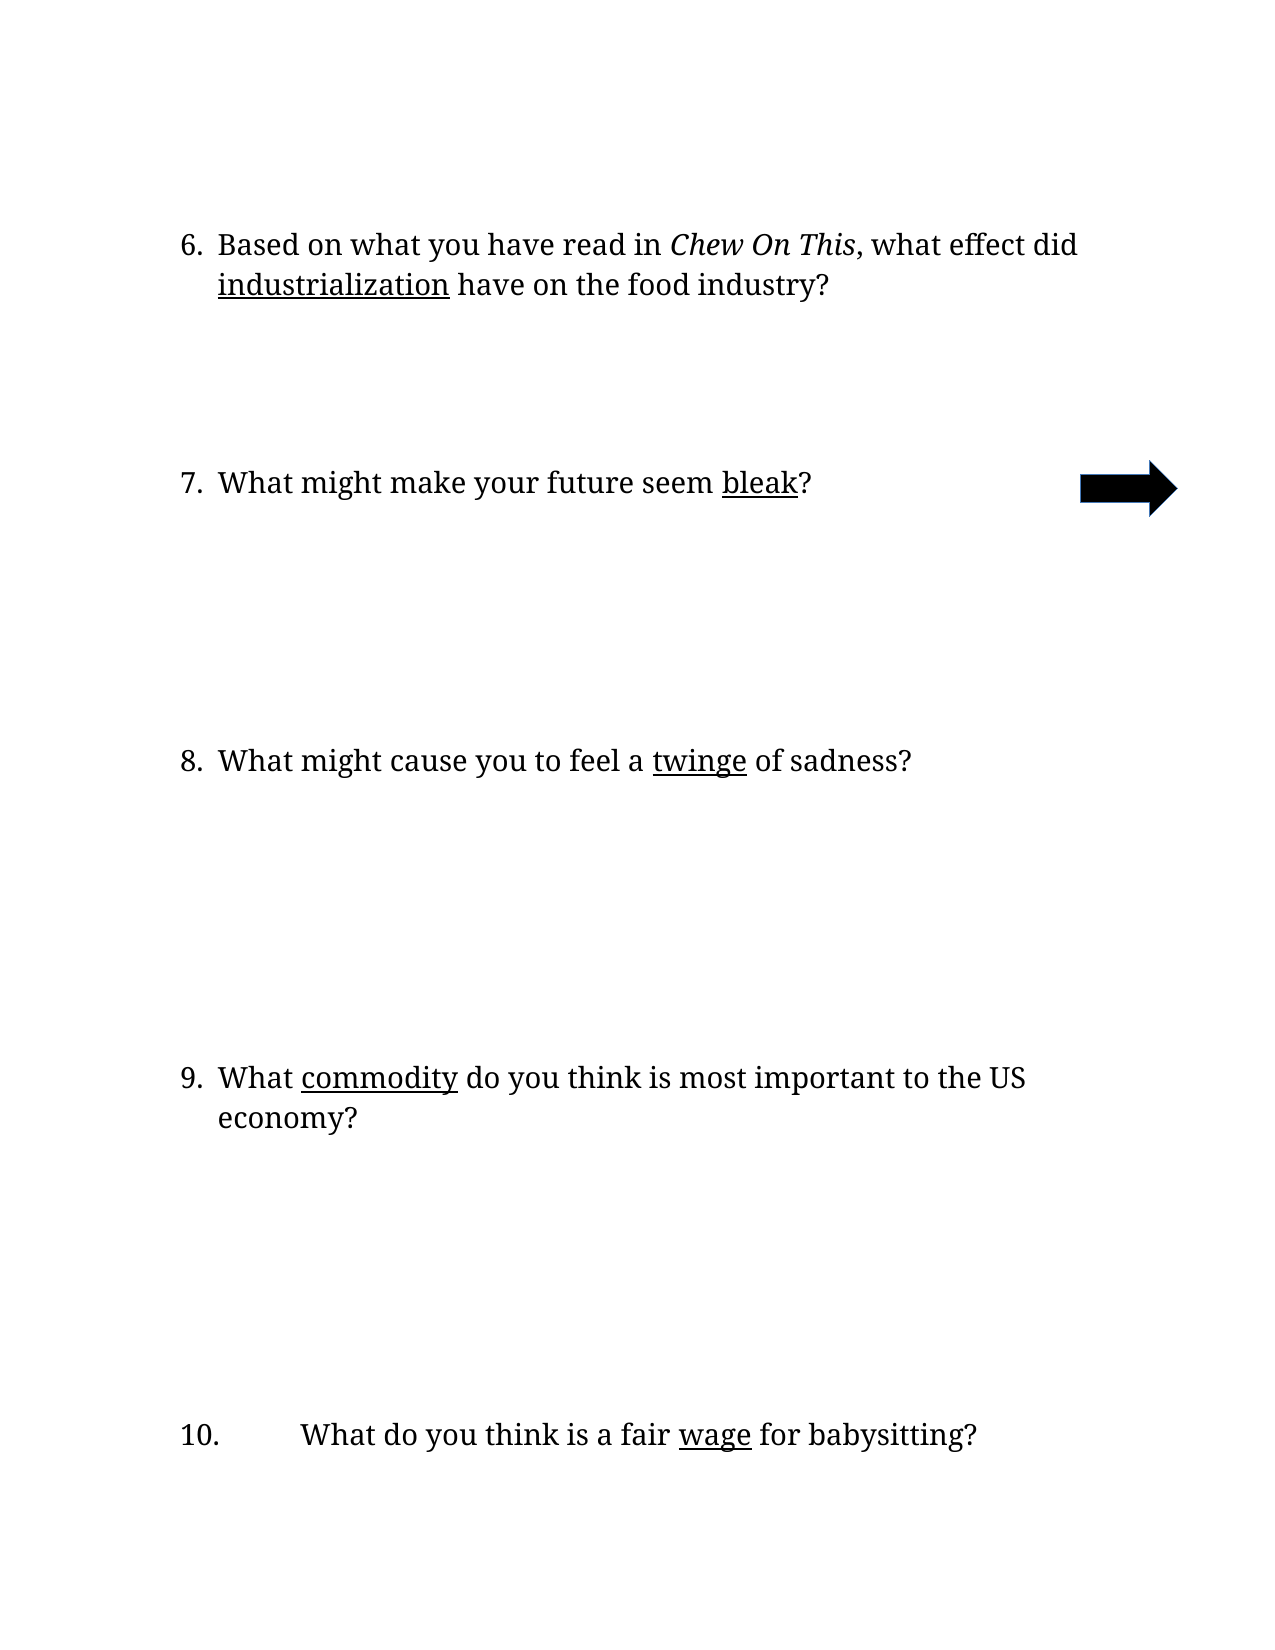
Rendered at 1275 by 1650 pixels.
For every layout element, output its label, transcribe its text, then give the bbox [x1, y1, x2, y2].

list What might make your future seem bleak? [180, 462, 1132, 502]
list What commodity do you think is most important to the economy? [180, 1057, 1132, 1137]
list Based on what you have read in Chew On This, what effect did industrialization have on the food industry? [180, 224, 1132, 303]
list What might cause you to feel a twinge of sadness? [180, 740, 1132, 780]
list What do you think is a fair wage for babysitting? [180, 1415, 1132, 1454]
